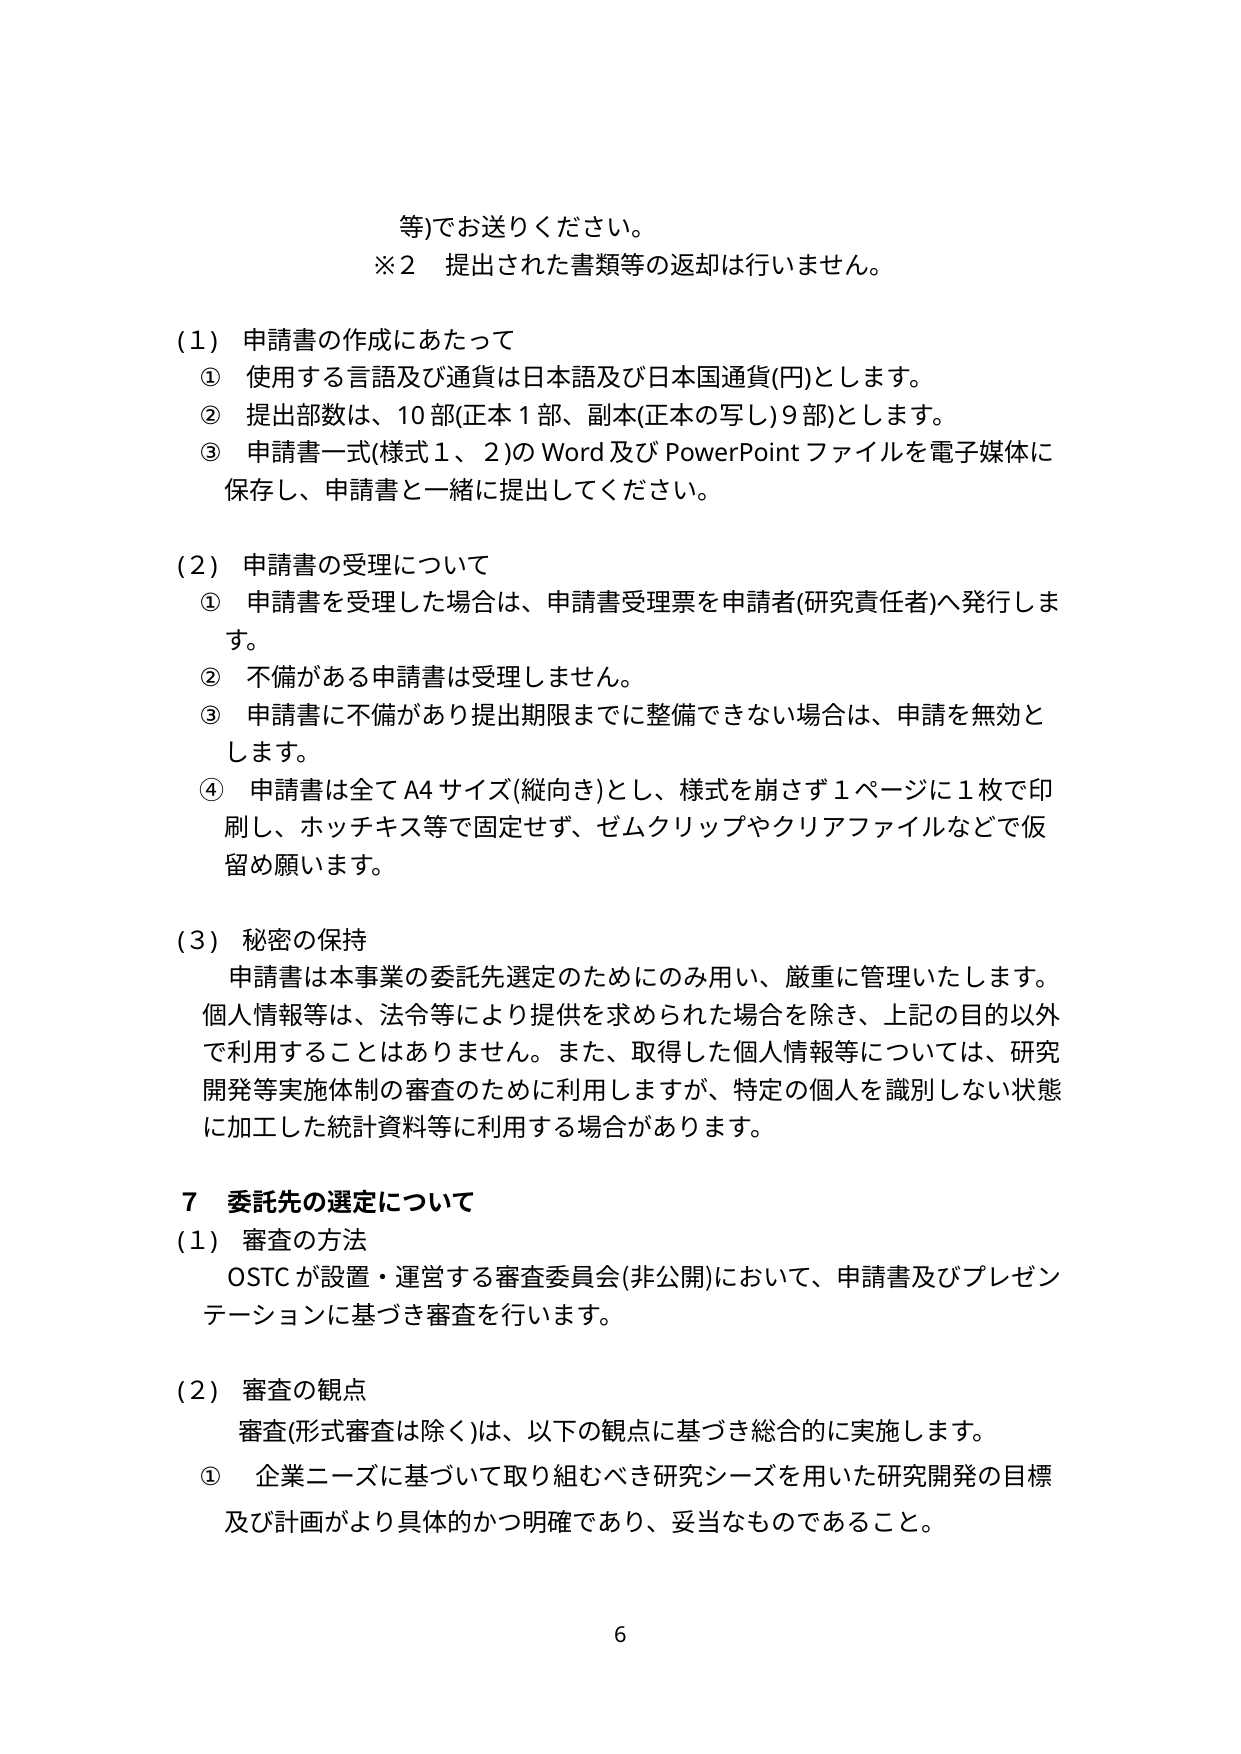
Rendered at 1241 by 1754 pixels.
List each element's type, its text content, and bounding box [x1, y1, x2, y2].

text ④ 申請書は全てA4サイズ(縦向き)とし、様式を崩さず１ページに１枚で印刷し、ホッチキス等で固定せず、ゼムクリップやクリアファイルなどで仮留め願います。 [199, 769, 1063, 882]
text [374, 207, 1063, 244]
text OSTCが設置・運営する審査委員会(非公開)において、申請書及びプレゼンテーションに基づき審査を行います。 [177, 1257, 1063, 1332]
text (２) 審査の観点 [177, 1369, 1063, 1407]
text ③ 申請書に不備があり提出期限までに整備できない場合は、申請を無効とします。 [199, 694, 1063, 769]
list 企業ニーズに基づいて取り組むべき研究シーズを用いた研究開発の目標及び計画がより具体的かつ明確であり、妥当なものであること。 [199, 1457, 1063, 1538]
text ※２ 提出された書類等の返却は行いません。 [374, 244, 1063, 282]
text ③ 申請書一式(様式１、２)のWord及びPowerPointファイルを電子媒体に保存し、申請書と一緒に提出してください。 [199, 432, 1063, 507]
text ② 提出部数は、10部(正本1部、副本(正本の写し)９部)とします。 [199, 394, 1063, 432]
text ① 申請書を受理した場合は、申請書受理票を申請者(研究責任者)へ発行します。 [199, 582, 1063, 657]
text ① 使用する言語及び通貨は日本語及び日本国通貨(円)とします。 [199, 357, 1063, 394]
text (１) 申請書の作成にあたって [177, 319, 1063, 357]
text (２) 申請書の受理について [177, 544, 1063, 582]
text ７ 委託先の選定について [177, 1182, 1063, 1219]
text (３) 秘密の保持 [177, 919, 1063, 957]
text 申請書は本事業の委託先選定のためにのみ用い、厳重に管理いたします。個人情報等は、法令等により提供を求められた場合を除き、上記の目的以外で利用することはありません。また、取得した個人情報等については、研究開発等実施体制の審査のために利用しますが、特定の個人を識別しない状態に加工した統計資料等に利用する場合があります。 [177, 957, 1063, 1144]
text ② 不備がある申請書は受理しません。 [199, 657, 1063, 694]
text (１) 審査の方法 [177, 1219, 1063, 1257]
text 審査(形式審査は除く)は、以下の観点に基づき総合的に実施します。 [188, 1411, 1002, 1448]
